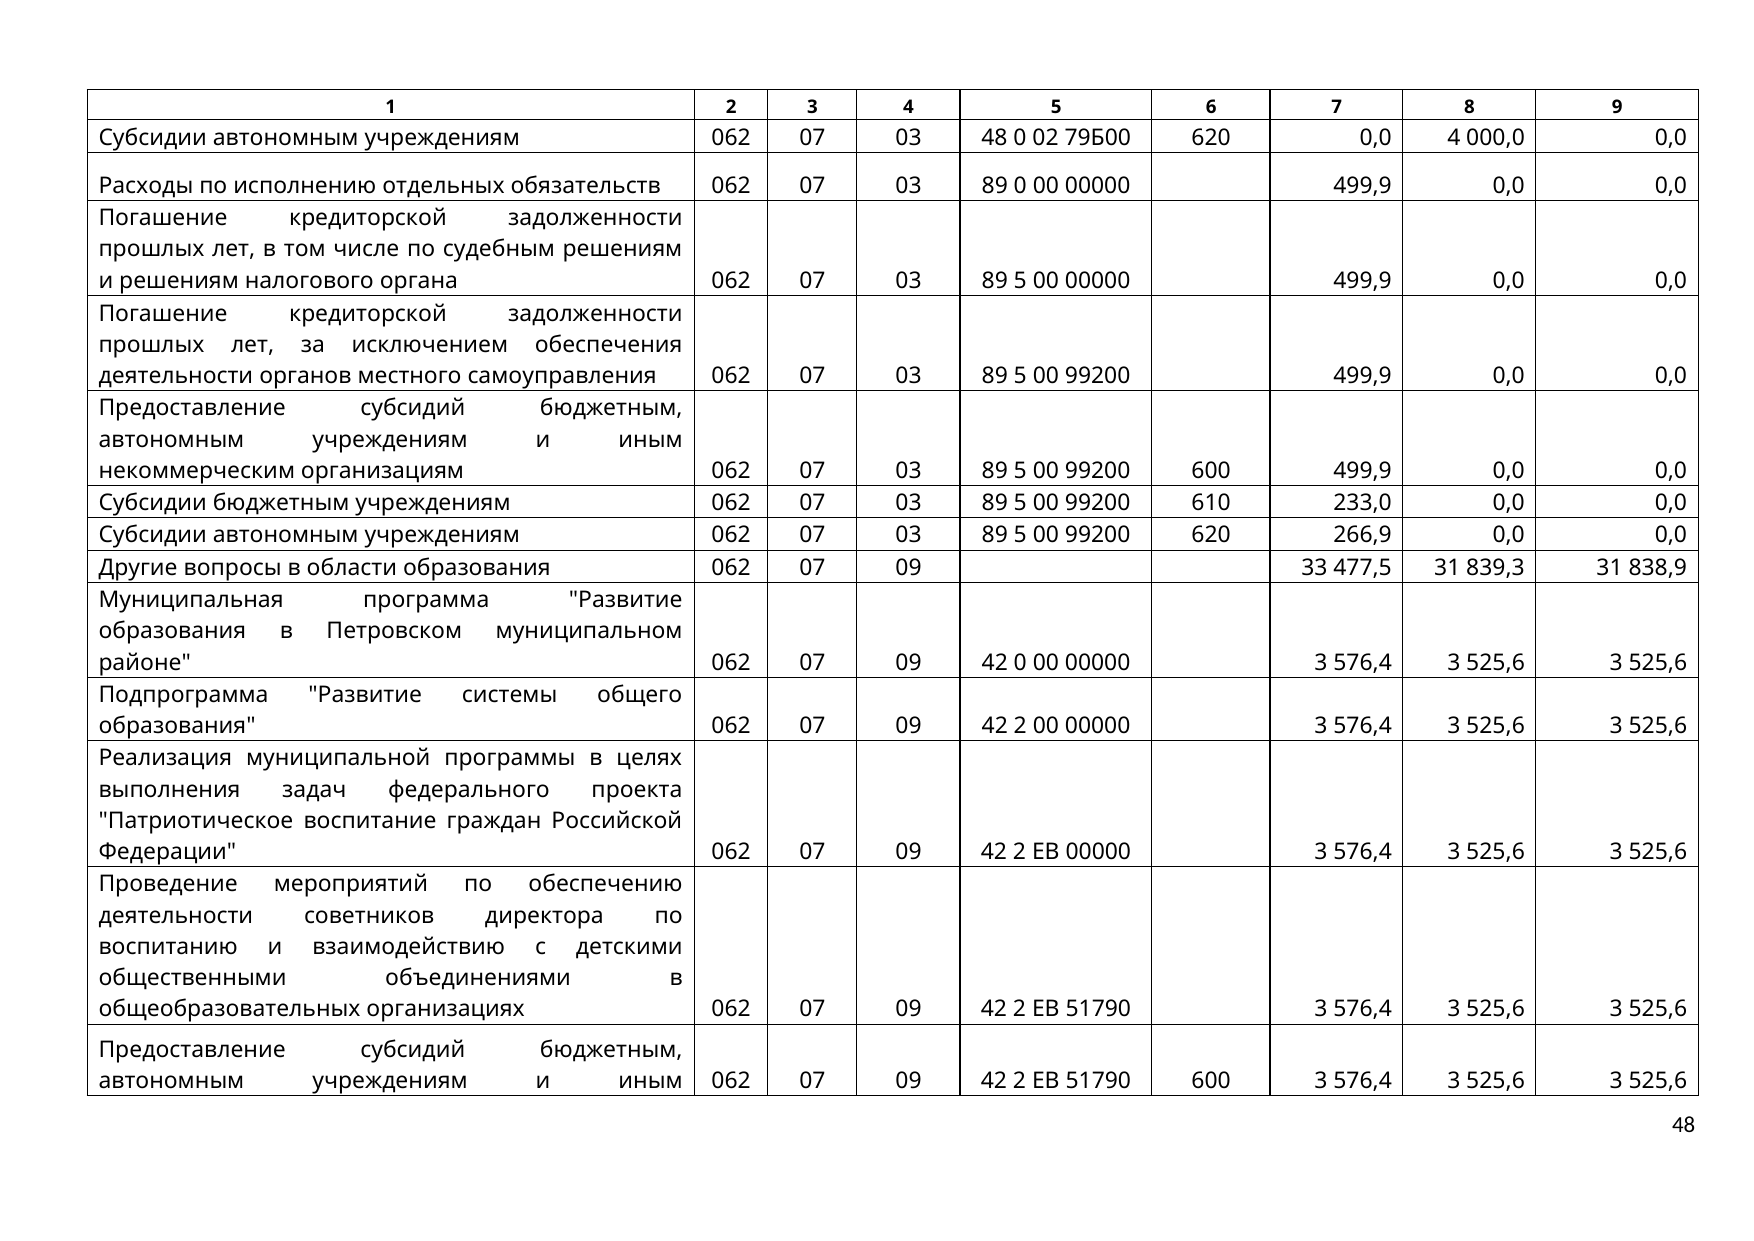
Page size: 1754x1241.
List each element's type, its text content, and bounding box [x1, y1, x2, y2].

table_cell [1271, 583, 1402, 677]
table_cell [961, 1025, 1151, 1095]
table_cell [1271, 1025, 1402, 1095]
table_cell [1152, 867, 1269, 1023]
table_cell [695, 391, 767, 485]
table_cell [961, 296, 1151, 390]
table_header 3 [768, 90, 856, 119]
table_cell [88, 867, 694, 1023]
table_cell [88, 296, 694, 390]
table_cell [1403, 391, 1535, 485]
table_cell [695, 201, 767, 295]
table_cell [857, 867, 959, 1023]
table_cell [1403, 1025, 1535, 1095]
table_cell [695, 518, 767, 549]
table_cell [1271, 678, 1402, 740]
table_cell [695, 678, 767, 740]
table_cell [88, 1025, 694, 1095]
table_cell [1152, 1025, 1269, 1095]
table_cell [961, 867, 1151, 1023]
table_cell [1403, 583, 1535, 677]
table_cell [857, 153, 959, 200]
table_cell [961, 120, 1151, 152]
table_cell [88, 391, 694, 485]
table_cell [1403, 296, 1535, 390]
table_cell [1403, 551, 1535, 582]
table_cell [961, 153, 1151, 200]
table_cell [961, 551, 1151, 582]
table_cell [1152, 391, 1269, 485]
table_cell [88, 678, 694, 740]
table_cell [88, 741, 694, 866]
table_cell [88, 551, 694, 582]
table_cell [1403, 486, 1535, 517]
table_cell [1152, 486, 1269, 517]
table_header 9 [1536, 90, 1698, 119]
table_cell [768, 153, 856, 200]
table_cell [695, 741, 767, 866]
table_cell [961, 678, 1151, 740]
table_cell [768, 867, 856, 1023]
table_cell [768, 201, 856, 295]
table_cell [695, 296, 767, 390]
table_header 2 [695, 90, 767, 119]
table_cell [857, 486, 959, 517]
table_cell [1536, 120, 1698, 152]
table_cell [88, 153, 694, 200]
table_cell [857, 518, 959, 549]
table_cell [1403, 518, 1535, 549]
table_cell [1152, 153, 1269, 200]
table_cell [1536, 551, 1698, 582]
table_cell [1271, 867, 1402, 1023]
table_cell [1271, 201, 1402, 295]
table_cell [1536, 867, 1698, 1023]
table_header 4 [857, 90, 959, 119]
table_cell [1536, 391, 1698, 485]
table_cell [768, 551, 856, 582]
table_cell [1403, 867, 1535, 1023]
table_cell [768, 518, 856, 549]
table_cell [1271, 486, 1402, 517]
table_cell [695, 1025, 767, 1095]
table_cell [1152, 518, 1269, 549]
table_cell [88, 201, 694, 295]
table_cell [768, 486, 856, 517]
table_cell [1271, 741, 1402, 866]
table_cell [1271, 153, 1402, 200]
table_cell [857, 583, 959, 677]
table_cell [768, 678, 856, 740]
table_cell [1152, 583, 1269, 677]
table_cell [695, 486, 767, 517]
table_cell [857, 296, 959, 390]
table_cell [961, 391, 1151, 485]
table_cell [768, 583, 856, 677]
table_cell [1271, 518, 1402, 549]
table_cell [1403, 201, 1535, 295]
table_header 6 [1152, 90, 1269, 119]
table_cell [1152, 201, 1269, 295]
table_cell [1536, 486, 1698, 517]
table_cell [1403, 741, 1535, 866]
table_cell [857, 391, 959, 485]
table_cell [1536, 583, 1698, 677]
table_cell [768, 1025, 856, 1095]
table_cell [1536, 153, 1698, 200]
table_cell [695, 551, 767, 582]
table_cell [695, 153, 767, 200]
table_header 1 [88, 90, 694, 119]
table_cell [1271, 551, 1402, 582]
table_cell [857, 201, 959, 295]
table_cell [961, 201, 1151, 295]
table_header 5 [961, 90, 1151, 119]
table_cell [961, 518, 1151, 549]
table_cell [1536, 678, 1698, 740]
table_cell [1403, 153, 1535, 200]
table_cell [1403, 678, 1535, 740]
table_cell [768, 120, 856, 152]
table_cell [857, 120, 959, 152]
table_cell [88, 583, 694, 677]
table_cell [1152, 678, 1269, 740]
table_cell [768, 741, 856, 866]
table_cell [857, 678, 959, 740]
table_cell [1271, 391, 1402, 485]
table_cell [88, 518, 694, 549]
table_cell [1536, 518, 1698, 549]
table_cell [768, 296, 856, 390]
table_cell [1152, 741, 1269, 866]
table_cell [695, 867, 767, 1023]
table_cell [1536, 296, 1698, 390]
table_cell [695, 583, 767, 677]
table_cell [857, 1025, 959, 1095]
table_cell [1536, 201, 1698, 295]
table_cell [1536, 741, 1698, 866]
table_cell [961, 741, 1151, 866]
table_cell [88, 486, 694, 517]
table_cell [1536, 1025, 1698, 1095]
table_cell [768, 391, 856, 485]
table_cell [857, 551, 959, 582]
table_header 7 [1271, 90, 1402, 119]
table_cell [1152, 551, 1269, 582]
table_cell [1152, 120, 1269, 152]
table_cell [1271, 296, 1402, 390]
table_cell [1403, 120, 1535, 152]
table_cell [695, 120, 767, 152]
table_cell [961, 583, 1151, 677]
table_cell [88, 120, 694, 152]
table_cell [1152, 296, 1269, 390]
table_header 8 [1403, 90, 1535, 119]
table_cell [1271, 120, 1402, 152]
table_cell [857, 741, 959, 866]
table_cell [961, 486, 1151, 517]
